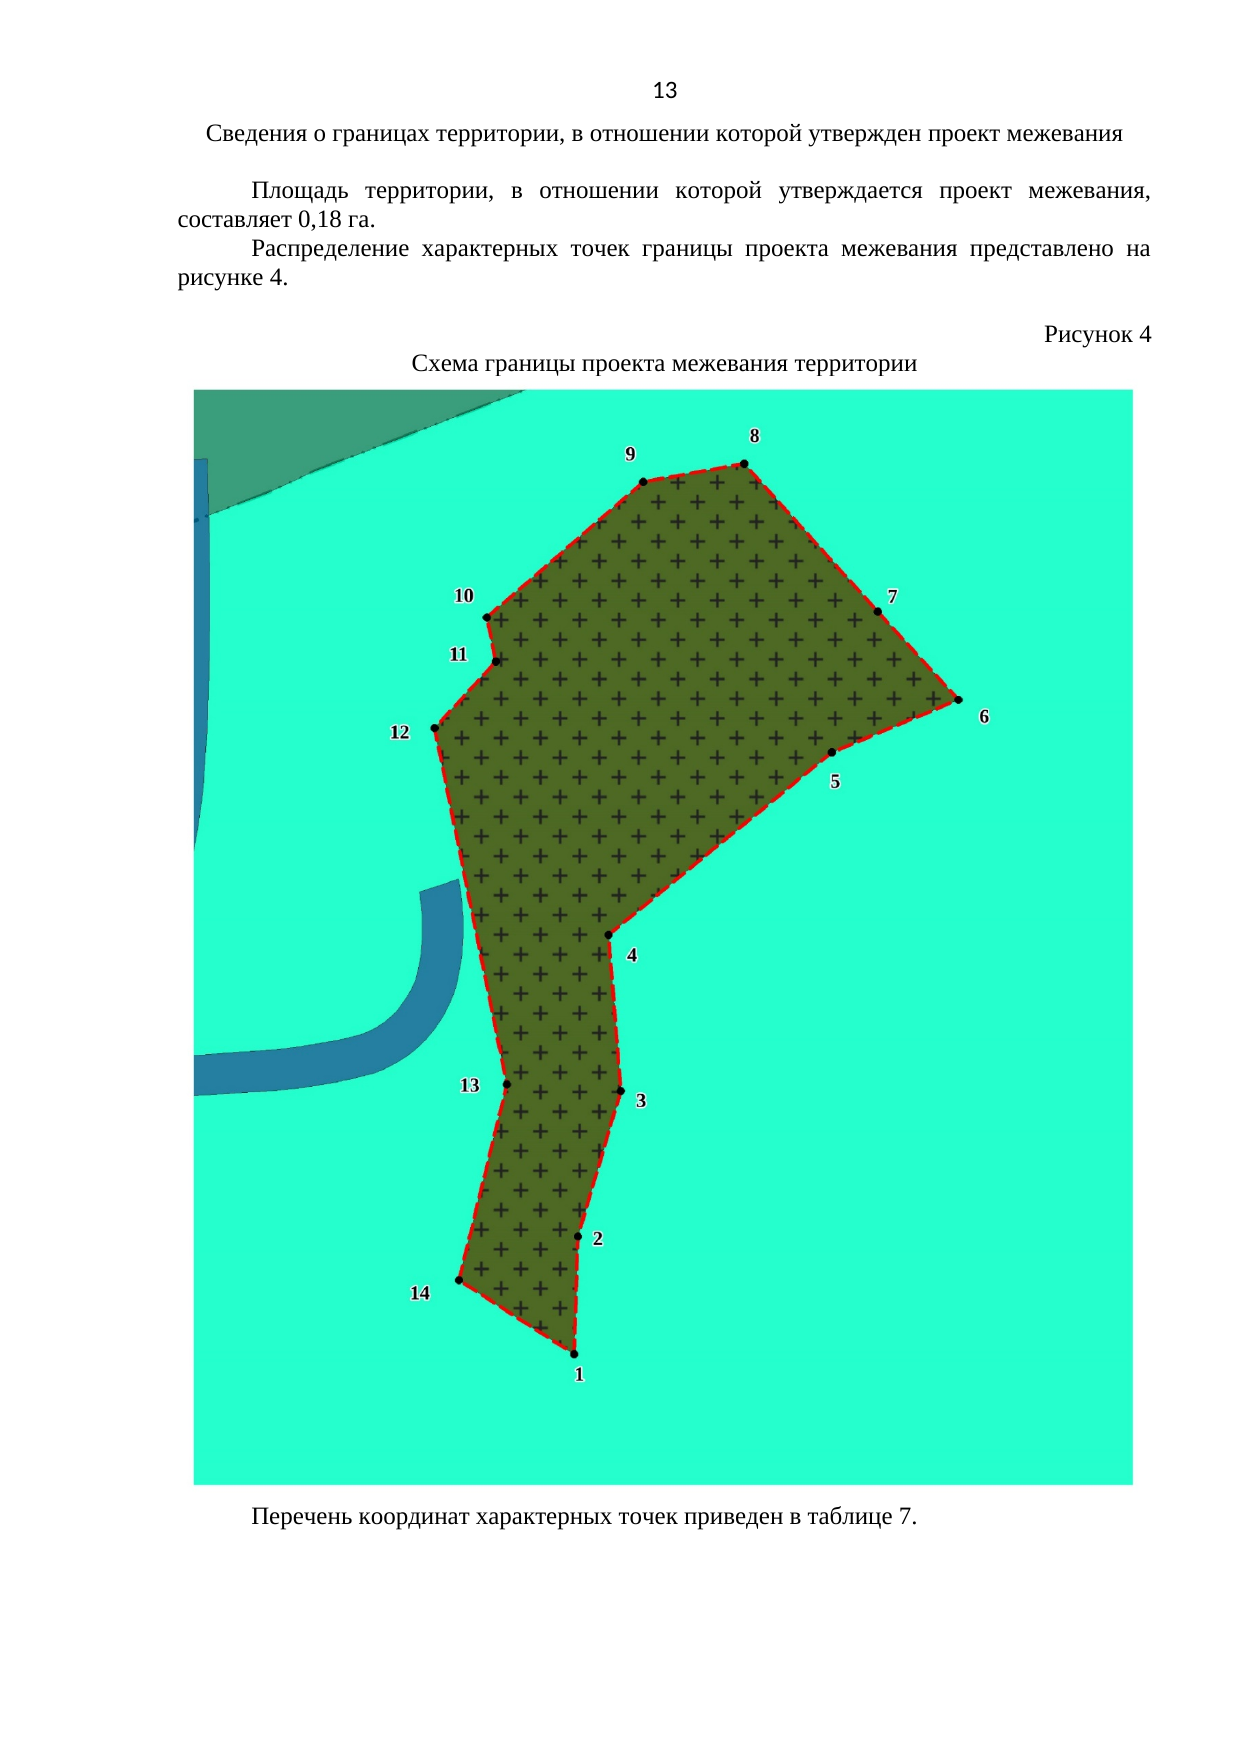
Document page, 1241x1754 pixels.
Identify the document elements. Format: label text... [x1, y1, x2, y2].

text Перечень координат характерных точек приведен в таблице 7. [177, 1502, 1152, 1530]
text Рисунок 4 [177, 319, 1152, 348]
picture [177, 376, 1152, 1502]
text Схема границы проекта межевания территории [177, 348, 1152, 376]
text Площадь территории, в отношении которой утверждается проект межевания, составляет 0,18 га. [177, 176, 1152, 233]
text Распределение характерных точек границы проекта межевания представлено на рисунке 4. [177, 233, 1152, 291]
text Сведения о границах территории, в отношении которой утвержден проект межевания [177, 118, 1152, 147]
